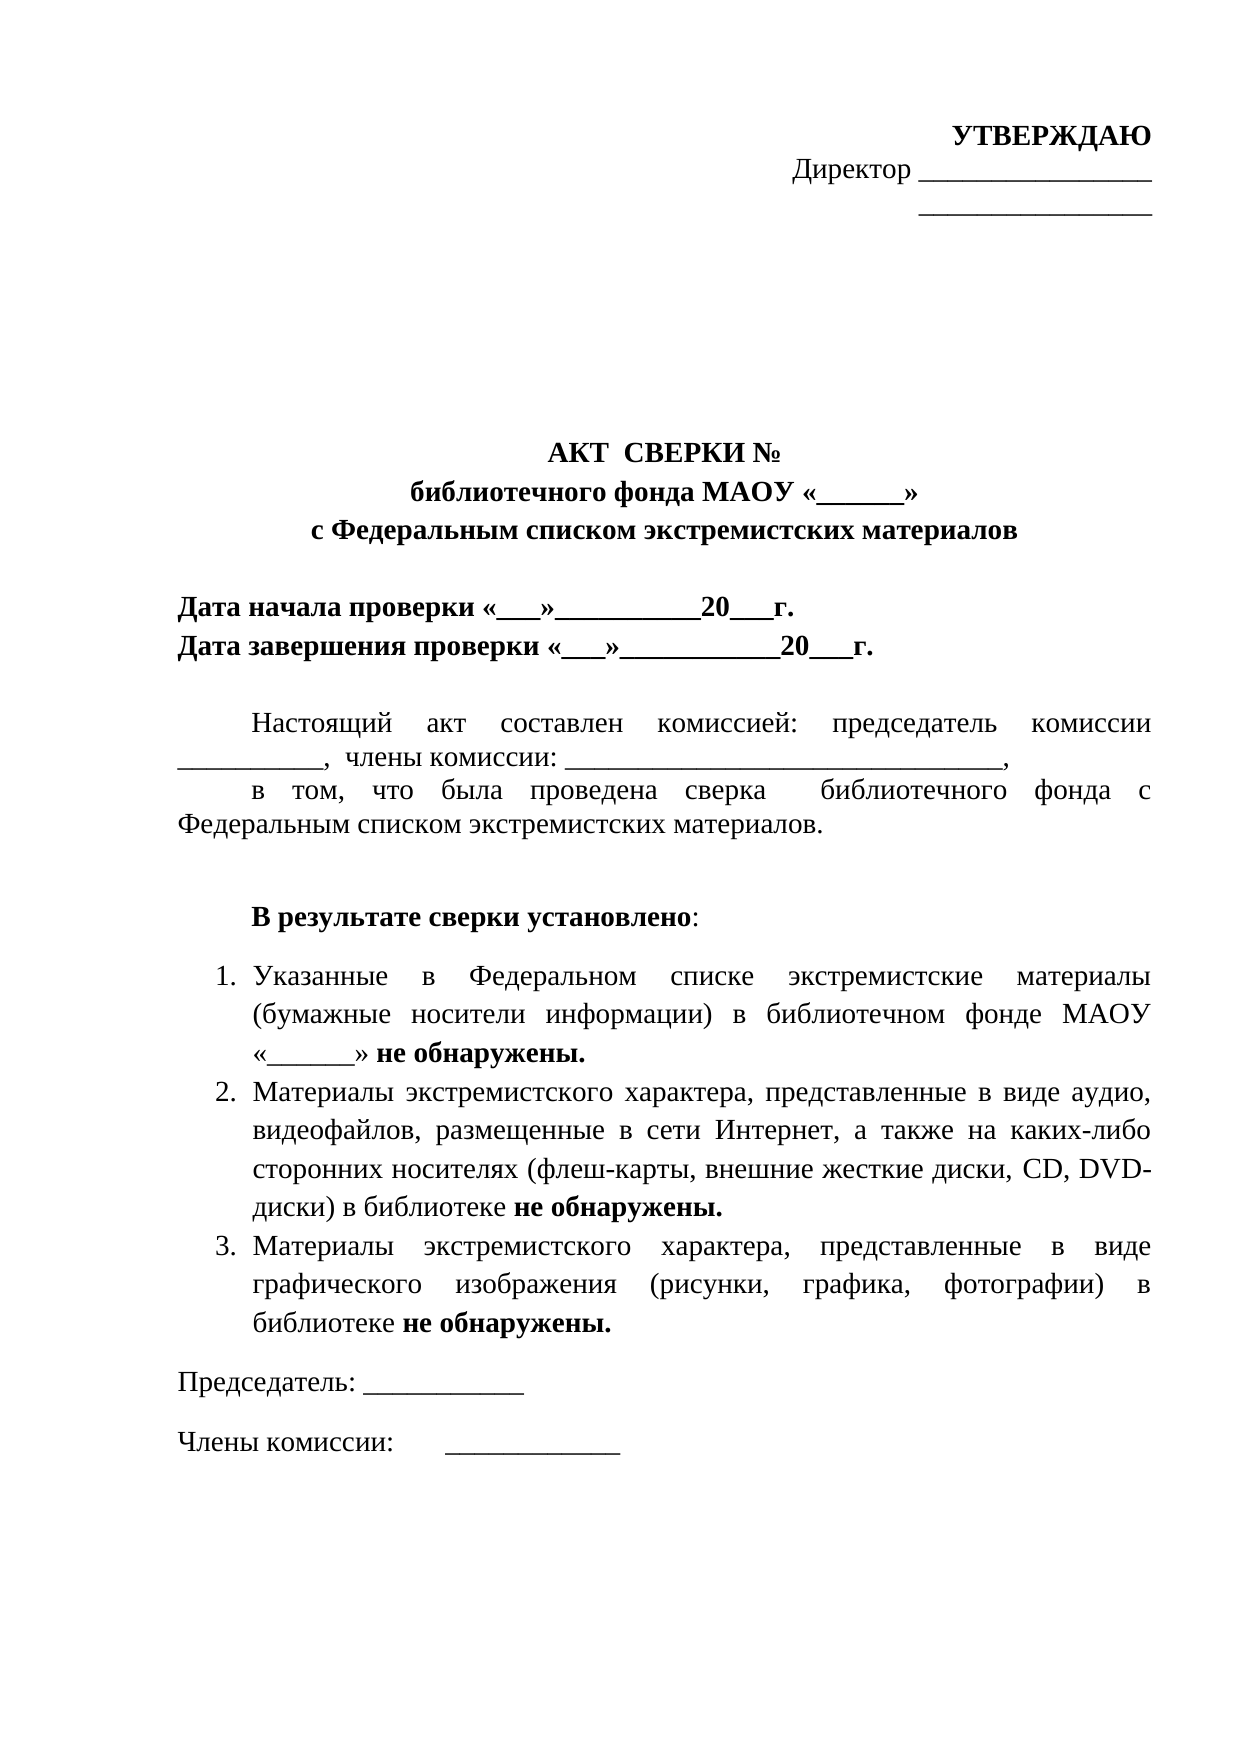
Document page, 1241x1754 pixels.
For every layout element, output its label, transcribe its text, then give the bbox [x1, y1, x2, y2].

text В результате сверки установлено: [177, 899, 1152, 932]
text УТВЕРЖДАЮ [177, 118, 1152, 152]
text Настоящий акт составлен комиссией: председатель комиссии __________, члены комиссии: ______________________________, [177, 705, 1152, 772]
list Материалы экстремистского характера, представленные в виде аудио, видеофайлов, размещенные в сети Интернет, а также на каких-либо сторонних носителях (флеш-карты, внешние жесткие диски, CD, DVD-диски) в библиотеке не обнаружены. [215, 1074, 1152, 1223]
list Указанные в Федеральном списке экстремистские материалы (бумажные носители информации) в библиотечном фонде МАОУ «______» не обнаружены. [215, 958, 1152, 1069]
text Председатель: ___________ [177, 1364, 1152, 1398]
list Материалы экстремистского характера, представленные в виде графического изображения (рисунки, графика, фотографии) в библиотеке не обнаружены. [215, 1228, 1152, 1338]
text Дата завершения проверки «___»___________20___г. [177, 628, 1152, 662]
text АКТ СВЕРКИ № [177, 435, 1152, 469]
text ________________ [177, 185, 1152, 219]
text в том, что была проведена сверка библиотечного фонда с Федеральным списком экстремистских материалов. [177, 772, 1152, 839]
text Члены комиссии: ____________ [177, 1424, 1152, 1457]
text Дата начала проверки «___»__________20___г. [177, 589, 1152, 623]
text библиотечного фонда МАОУ «______» [177, 474, 1152, 507]
text с Федеральным списком экстремистских материалов [177, 512, 1152, 546]
text Директор ________________ [177, 152, 1152, 185]
